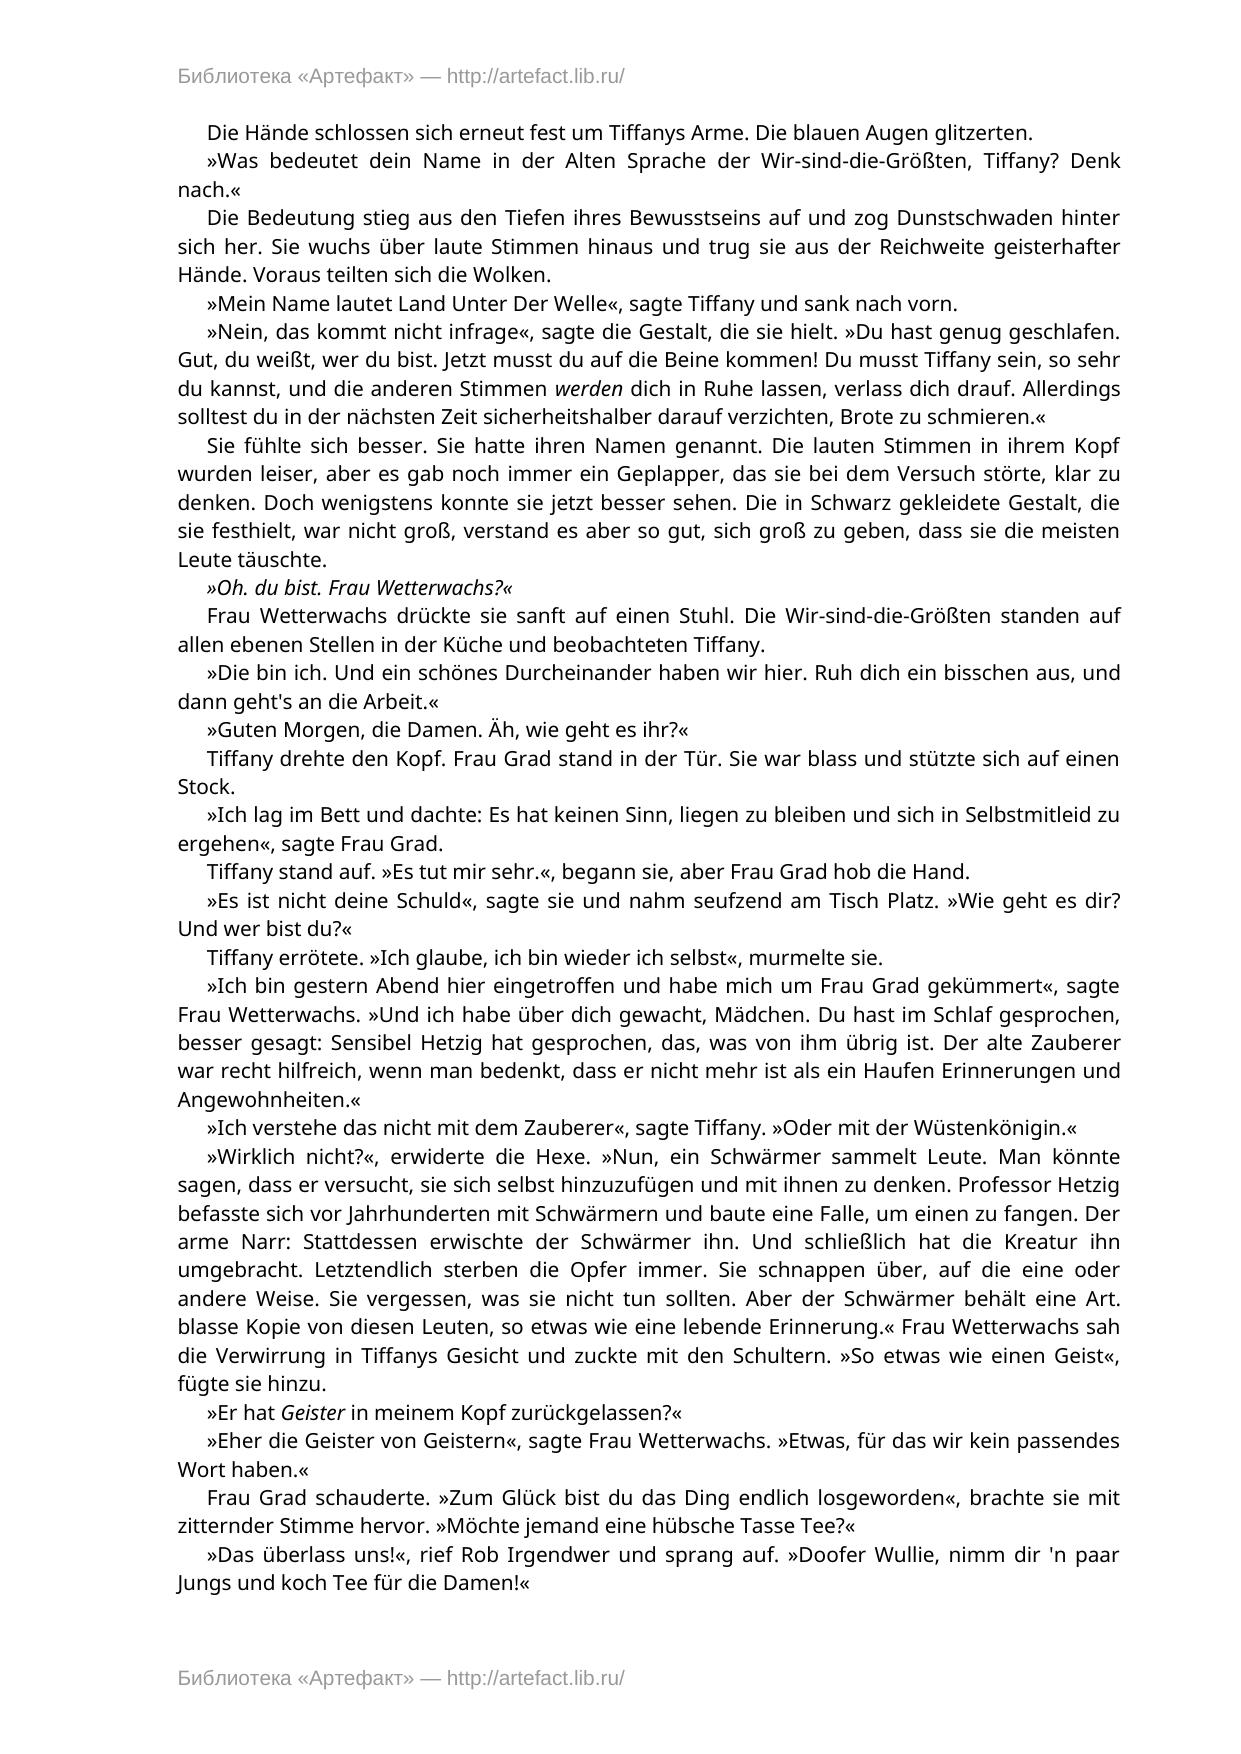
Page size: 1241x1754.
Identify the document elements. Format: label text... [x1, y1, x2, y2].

text Frau Grad schauderte. »Zum Glück bist du das Ding endlich losgeworden«, brachte sie mit zitternder Stimme hervor. »Möchte jemand eine hübsche Tasse Tee?« [177, 1483, 1122, 1540]
text »Oh. du bist. Frau Wetterwachs?« [177, 573, 1122, 602]
text »Mein Name lautet Land Unter Der Welle«, sagte Tiffany und sank nach vorn. [177, 289, 1122, 317]
text »Das überlass uns!«, rief Rob Irgendwer und sprang auf. »Doofer Wullie, nimm dir 'n paar Jungs und koch Tee für die Damen!« [177, 1540, 1122, 1597]
text »Er hat Geister in meinem Kopf zurückgelassen?« [177, 1398, 1122, 1426]
text Tiffany stand auf. »Es tut mir sehr.«, begann sie, aber Frau Grad hob die Hand. [177, 857, 1122, 886]
text Tiffany errötete. »Ich glaube, ich bin wieder ich selbst«, murmelte sie. [177, 943, 1122, 971]
text »Eher die Geister von Geistern«, sagte Frau Wetterwachs. »Etwas, für das wir kein passendes Wort haben.« [177, 1426, 1122, 1483]
text »Ich lag im Bett und dachte: Es hat keinen Sinn, liegen zu bleiben und sich in Selbstmitleid zu ergehen«, sagte Frau Grad. [177, 801, 1122, 857]
text »Ich verstehe das nicht mit dem Zauberer«, sagte Tiffany. »Oder mit der Wüstenkönigin.« [177, 1113, 1122, 1142]
text »Was bedeutet dein Name in der Alten Sprache der Wir-sind-die-Größten, Tiffany? Denk nach.« [177, 147, 1122, 203]
text Die Hände schlossen sich erneut fest um Tiffanys Arme. Die blauen Augen glitzerten. [177, 118, 1122, 147]
text Frau Wetterwachs drückte sie sanft auf einen Stuhl. Die Wir-sind-die-Größten standen auf allen ebenen Stellen in der Küche und beobachteten Tiffany. [177, 602, 1122, 658]
text Die Bedeutung stieg aus den Tiefen ihres Bewusstseins auf und zog Dunstschwaden hinter sich her. Sie wuchs über laute Stimmen hinaus und trug sie aus der Reichweite geisterhafter Hände. Voraus teilten sich die Wolken. [177, 203, 1122, 289]
text »Die bin ich. Und ein schönes Durcheinander haben wir hier. Ruh dich ein bisschen aus, und dann geht's an die Arbeit.« [177, 658, 1122, 715]
text »Ich bin gestern Abend hier eingetroffen und habe mich um Frau Grad gekümmert«, sagte Frau Wetterwachs. »Und ich habe über dich gewacht, Mädchen. Du hast im Schlaf gesprochen, besser gesagt: Sensibel Hetzig hat gesprochen, das, was von ihm übrig ist. Der alte Zauberer war recht hilfreich, wenn man bedenkt, dass er nicht mehr ist als ein Haufen Erinnerungen und Angewohnheiten.« [177, 971, 1122, 1113]
text »Es ist nicht deine Schuld«, sagte sie und nahm seufzend am Tisch Platz. »Wie geht es dir? Und wer bist du?« [177, 886, 1122, 943]
text Tiffany drehte den Kopf. Frau Grad stand in der Tür. Sie war blass und stützte sich auf einen Stock. [177, 744, 1122, 801]
text »Guten Morgen, die Damen. Äh, wie geht es ihr?« [177, 715, 1122, 744]
text »Nein, das kommt nicht infrage«, sagte die Gestalt, die sie hielt. »Du hast genug geschlafen. Gut, du weißt, wer du bist. Jetzt musst du auf die Beine kommen! Du musst Tiffany sein, so sehr du kannst, und die anderen Stimmen werden dich in Ruhe lassen, verlass dich drauf. Allerdings solltest du in der nächsten Zeit sicherheitshalber darauf verzichten, Brote zu schmieren.« [177, 317, 1122, 431]
text Sie fühlte sich besser. Sie hatte ihren Namen genannt. Die lauten Stimmen in ihrem Kopf wurden leiser, aber es gab noch immer ein Geplapper, das sie bei dem Versuch störte, klar zu denken. Doch wenigstens konnte sie jetzt besser sehen. Die in Schwarz gekleidete Gestalt, die sie festhielt, war nicht groß, verstand es aber so gut, sich groß zu geben, dass sie die meisten Leute täuschte. [177, 431, 1122, 573]
text »Wirklich nicht?«, erwiderte die Hexe. »Nun, ein Schwärmer sammelt Leute. Man könnte sagen, dass er versucht, sie sich selbst hinzuzufügen und mit ihnen zu denken. Professor Hetzig befasste sich vor Jahrhunderten mit Schwärmern und baute eine Falle, um einen zu fangen. Der arme Narr: Stattdessen erwischte der Schwärmer ihn. Und schließlich hat die Kreatur ihn umgebracht. Letztendlich sterben die Opfer immer. Sie schnappen über, auf die eine oder andere Weise. Sie vergessen, was sie nicht tun sollten. Aber der Schwärmer behält eine Art. blasse Kopie von diesen Leuten, so etwas wie eine lebende Erinnerung.« Frau Wetterwachs sah die Verwirrung in Tiffanys Gesicht und zuckte mit den Schultern. »So etwas wie einen Geist«, fügte sie hinzu. [177, 1142, 1122, 1398]
